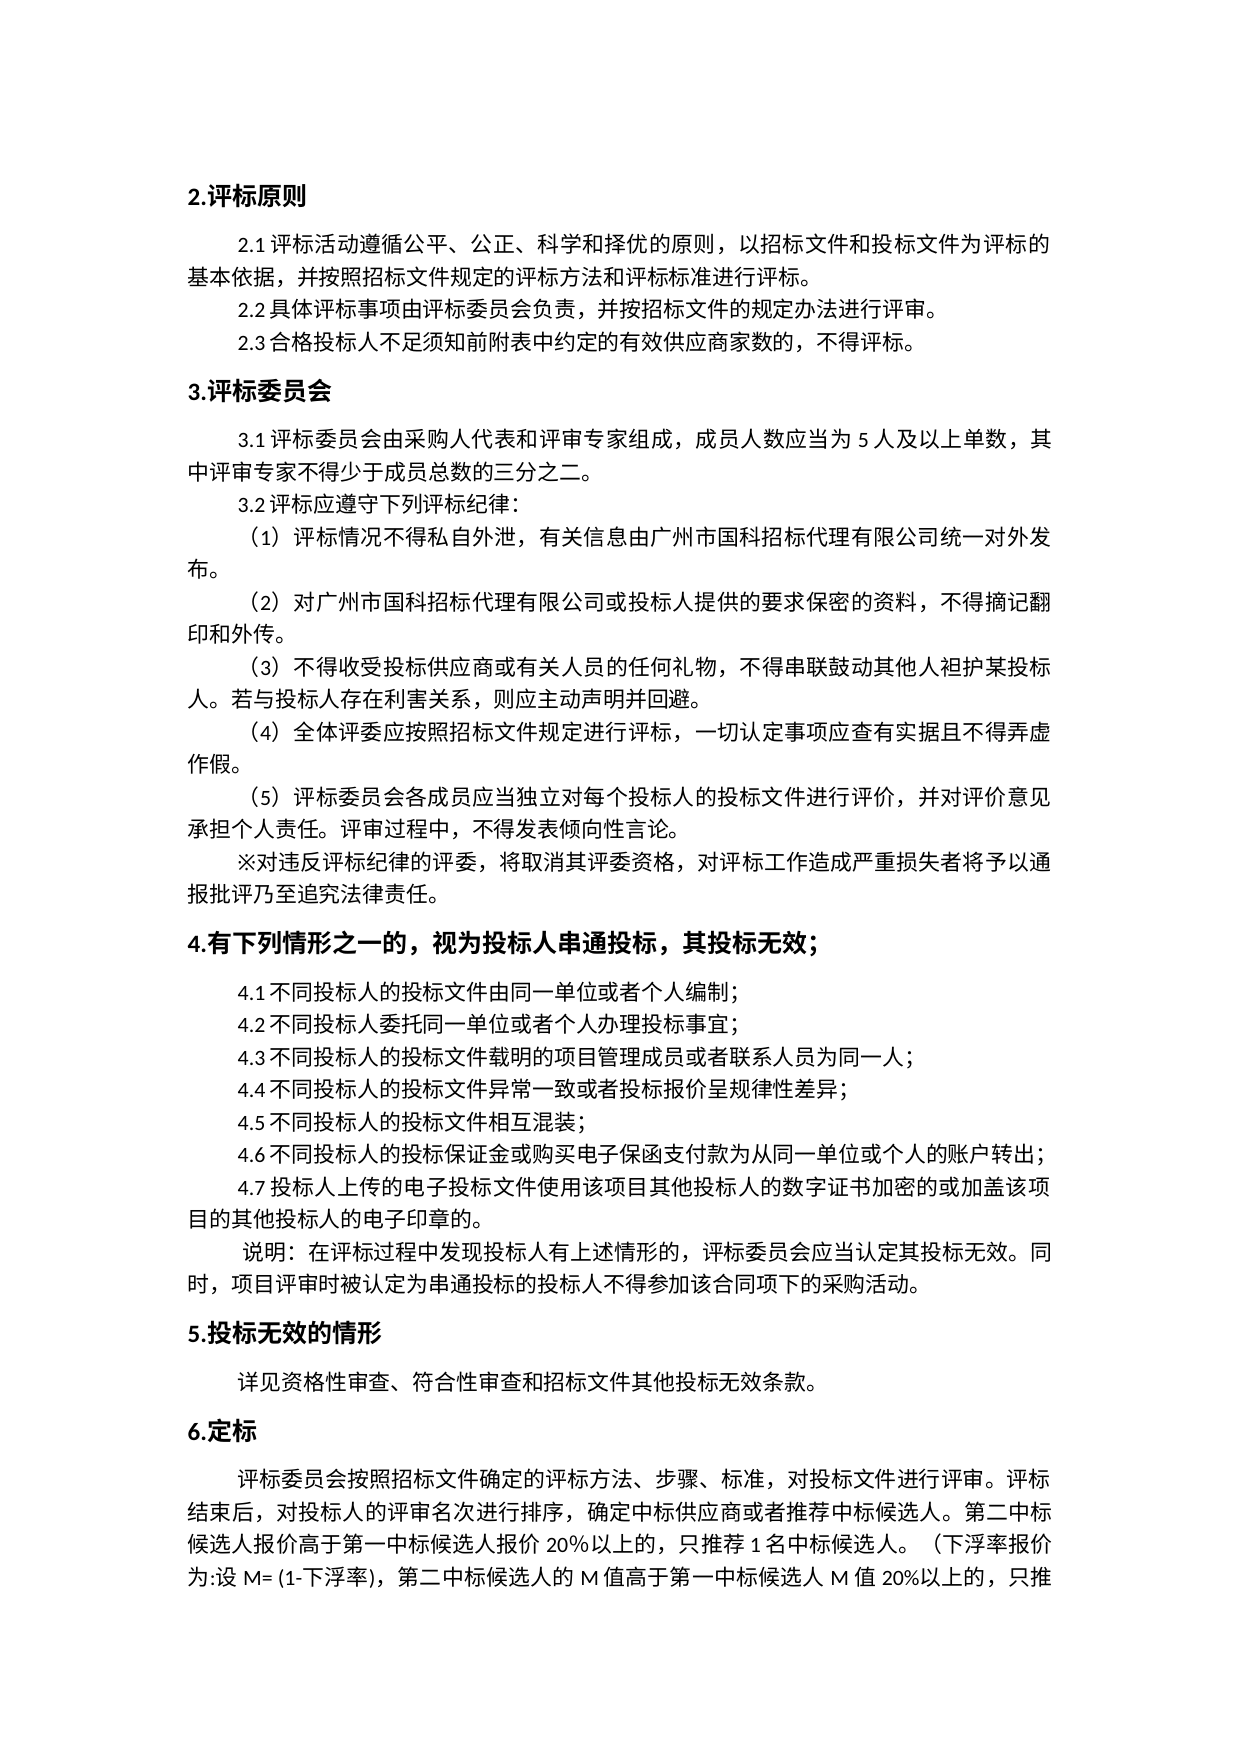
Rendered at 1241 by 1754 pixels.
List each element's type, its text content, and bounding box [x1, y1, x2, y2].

text （3）不得收受投标供应商或有关人员的任何礼物，不得串联鼓动其他人袒护某投标人。若与投标人存在利害关系，则应主动声明并回避。 [187, 649, 1053, 714]
text 5.投标无效的情形 [187, 1299, 1053, 1364]
text 详见资格性审查、符合性审查和招标文件其他投标无效条款。 [187, 1364, 1053, 1397]
text 4.有下列情形之一的，视为投标人串通投标，其投标无效； [187, 909, 1053, 974]
text 4.3不同投标人的投标文件载明的项目管理成员或者联系人员为同一人； [187, 1039, 1053, 1072]
text 2.3合格投标人不足须知前附表中约定的有效供应商家数的，不得评标。 [187, 324, 1053, 357]
text 4.6不同投标人的投标保证金或购买电子保函支付款为从同一单位或个人的账户转出； [187, 1137, 1053, 1169]
text 4.1不同投标人的投标文件由同一单位或者个人编制； [187, 974, 1053, 1007]
text 2.评标原则 [187, 162, 1053, 227]
text 2.2具体评标事项由评标委员会负责，并按招标文件的规定办法进行评审。 [187, 292, 1053, 324]
text 3.评标委员会 [187, 357, 1053, 422]
text 4.4不同投标人的投标文件异常一致或者投标报价呈规律性差异； [187, 1072, 1053, 1104]
text （1）评标情况不得私自外泄，有关信息由广州市国科招标代理有限公司统一对外发布。 [187, 519, 1053, 584]
text ※对违反评标纪律的评委，将取消其评委资格，对评标工作造成严重损失者将予以通报批评乃至追究法律责任。 [187, 844, 1053, 909]
text （2）对广州市国科招标代理有限公司或投标人提供的要求保密的资料，不得摘记翻印和外传。 [187, 584, 1053, 649]
text 4.2不同投标人委托同一单位或者个人办理投标事宜； [187, 1007, 1053, 1039]
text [187, 1462, 1053, 1592]
text （4）全体评委应按照招标文件规定进行评标，一切认定事项应查有实据且不得弄虚作假。 [187, 714, 1053, 779]
text （5）评标委员会各成员应当独立对每个投标人的投标文件进行评价，并对评价意见承担个人责任。评审过程中，不得发表倾向性言论。 [187, 779, 1053, 844]
text 3.2评标应遵守下列评标纪律： [187, 487, 1053, 519]
text 3.1评标委员会由采购人代表和评审专家组成，成员人数应当为5人及以上单数，其中评审专家不得少于成员总数的三分之二。 [187, 422, 1053, 487]
text 4.5不同投标人的投标文件相互混装； [187, 1104, 1053, 1137]
text 说明：在评标过程中发现投标人有上述情形的，评标委员会应当认定其投标无效。同时，项目评审时被认定为串通投标的投标人不得参加该合同项下的采购活动。 [187, 1234, 1053, 1299]
text 4.7投标人上传的电子投标文件使用该项目其他投标人的数字证书加密的或加盖该项目的其他投标人的电子印章的。 [187, 1169, 1053, 1234]
text 2.1评标活动遵循公平、公正、科学和择优的原则，以招标文件和投标文件为评标的基本依据，并按照招标文件规定的评标方法和评标标准进行评标。 [187, 227, 1053, 292]
text 6.定标 [187, 1397, 1053, 1462]
